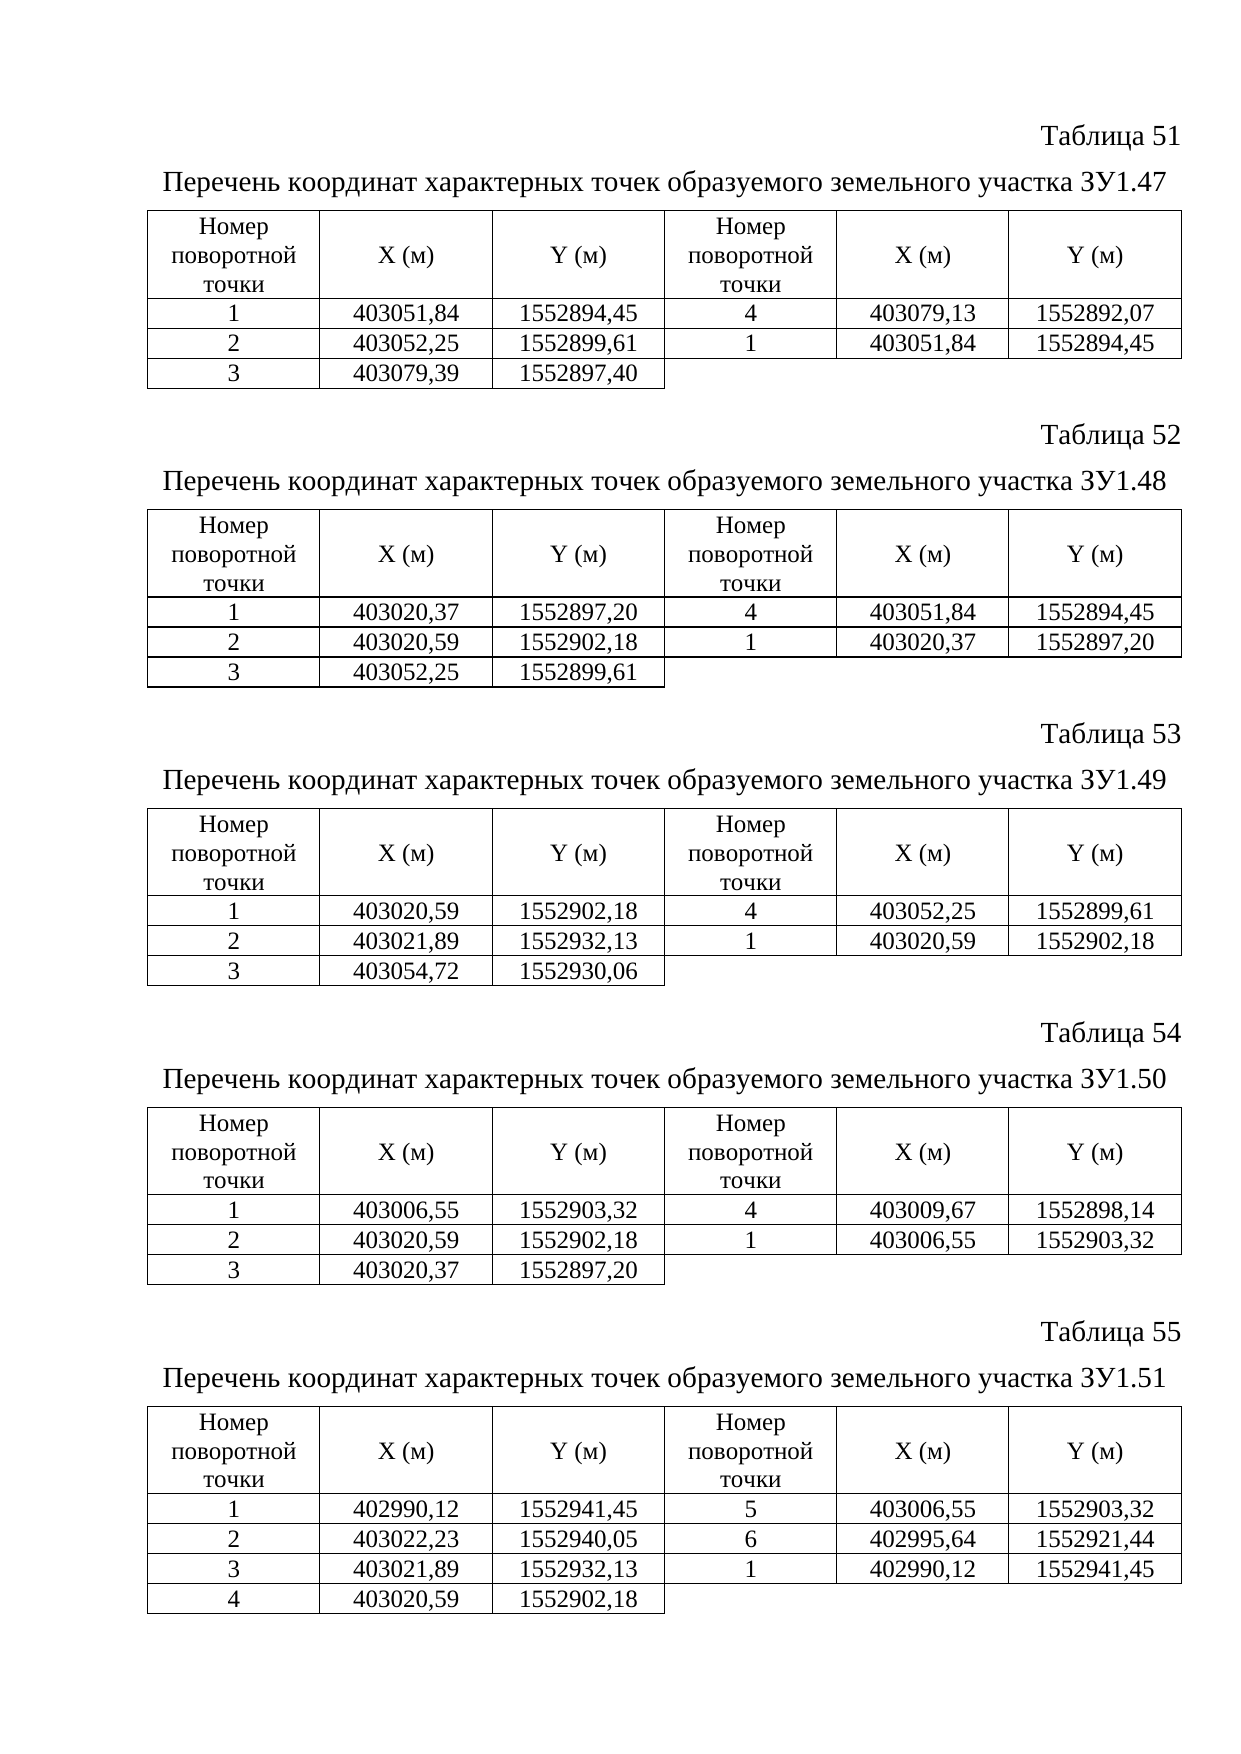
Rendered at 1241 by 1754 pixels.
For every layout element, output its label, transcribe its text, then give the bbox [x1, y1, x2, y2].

table_cell 1 [665, 926, 836, 955]
table_header Y (м) [1009, 211, 1181, 297]
table_cell 1552902,18 [493, 896, 664, 925]
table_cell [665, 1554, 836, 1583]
table_cell 2 [148, 926, 319, 955]
table_cell 2 [148, 628, 319, 656]
table_cell 1 [148, 896, 319, 925]
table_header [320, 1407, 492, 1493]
table_cell 3 [148, 359, 319, 387]
table_cell 403079,39 [320, 359, 492, 387]
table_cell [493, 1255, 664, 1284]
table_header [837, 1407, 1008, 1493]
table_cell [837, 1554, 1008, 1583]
table_header X (м) [320, 510, 492, 596]
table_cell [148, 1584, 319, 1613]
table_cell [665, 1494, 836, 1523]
table_cell 1 [665, 628, 836, 656]
table_cell 403020,59 [320, 1225, 492, 1254]
text Таблица 52 [148, 417, 1181, 451]
table_cell 403021,89 [320, 926, 492, 955]
table_cell 403006,55 [320, 1195, 492, 1224]
table_cell 1552902,18 [493, 628, 664, 656]
table_cell 3 [148, 1255, 319, 1284]
table_cell 1 [665, 329, 836, 357]
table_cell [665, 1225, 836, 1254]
table_header Номер поворотной точки [148, 1108, 319, 1194]
table_cell 1552897,20 [1009, 628, 1181, 656]
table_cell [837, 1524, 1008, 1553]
table_header Y (м) [1009, 809, 1181, 895]
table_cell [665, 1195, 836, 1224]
table_cell 4 [665, 896, 836, 925]
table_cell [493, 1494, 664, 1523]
table_cell 1 [148, 1195, 319, 1224]
table_header Y (м) [1009, 510, 1181, 596]
text Таблица 51 [148, 118, 1181, 152]
table_header X (м) [320, 1108, 492, 1194]
table_cell 1 [148, 598, 319, 626]
table_header Y (м) [493, 211, 664, 297]
table_cell 403020,59 [837, 926, 1008, 955]
table_cell 3 [148, 658, 319, 686]
table_cell 403052,25 [320, 658, 492, 686]
table_cell 403051,84 [837, 329, 1008, 357]
table_header Y (м) [493, 809, 664, 895]
table_cell 1552902,18 [1009, 926, 1181, 955]
table_cell 1552897,40 [493, 359, 664, 387]
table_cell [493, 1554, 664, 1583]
table_header Номер поворотной точки [665, 211, 836, 297]
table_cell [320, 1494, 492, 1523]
table_cell 403054,72 [320, 956, 492, 985]
table_header X (м) [837, 211, 1008, 297]
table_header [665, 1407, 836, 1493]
table_header Номер поворотной точки [665, 809, 836, 895]
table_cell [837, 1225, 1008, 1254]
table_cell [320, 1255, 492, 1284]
table_cell 403079,13 [837, 299, 1008, 327]
table_header X (м) [837, 510, 1008, 596]
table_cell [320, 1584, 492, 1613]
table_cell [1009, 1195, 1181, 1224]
text Перечень координат характерных точек образуемого земельного участка ЗУ1.49 [148, 762, 1181, 796]
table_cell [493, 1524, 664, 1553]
table_cell 1552930,06 [493, 956, 664, 985]
table_cell 1552903,32 [493, 1195, 664, 1224]
text Таблица 54 [148, 1015, 1181, 1048]
table_cell 3 [148, 956, 319, 985]
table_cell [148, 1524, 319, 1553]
table_cell 2 [148, 1225, 319, 1254]
table_cell 1552894,45 [1009, 329, 1181, 357]
table_cell 403020,37 [320, 598, 492, 626]
table_cell 403052,25 [837, 896, 1008, 925]
table_cell 1 [148, 299, 319, 327]
table_header Y (м) [493, 1108, 664, 1194]
table_cell 1552932,13 [493, 926, 664, 955]
table_cell 1552894,45 [493, 299, 664, 327]
text Таблица 53 [148, 716, 1181, 749]
text Перечень координат характерных точек образуемого земельного участка ЗУ1.48 [148, 463, 1181, 497]
table_header Номер поворотной точки [148, 510, 319, 596]
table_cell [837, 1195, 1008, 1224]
table_header Y (м) [1009, 1108, 1181, 1194]
text Перечень координат характерных точек образуемого земельного участка ЗУ1.50 [148, 1061, 1181, 1094]
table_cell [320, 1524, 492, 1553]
table_header Y (м) [493, 510, 664, 596]
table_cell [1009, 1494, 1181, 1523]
table_header X (м) [837, 1108, 1008, 1194]
table_cell 4 [665, 299, 836, 327]
table_cell 1552899,61 [1009, 896, 1181, 925]
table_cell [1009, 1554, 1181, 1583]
text Таблица 55 [148, 1314, 1181, 1347]
table_cell 403020,37 [837, 628, 1008, 656]
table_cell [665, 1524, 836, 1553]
table_header Номер поворотной точки [665, 510, 836, 596]
table_cell 403020,59 [320, 628, 492, 656]
table_cell 1552894,45 [1009, 598, 1181, 626]
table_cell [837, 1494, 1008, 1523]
table_cell 1552899,61 [493, 658, 664, 686]
table_cell 1552897,20 [493, 598, 664, 626]
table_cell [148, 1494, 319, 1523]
table_cell 403051,84 [320, 299, 492, 327]
table_cell 4 [665, 598, 836, 626]
table_cell 1552892,07 [1009, 299, 1181, 327]
table_header X (м) [837, 809, 1008, 895]
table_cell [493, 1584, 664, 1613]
table_header Номер поворотной точки [148, 809, 319, 895]
table_header X (м) [320, 809, 492, 895]
text Перечень координат характерных точек образуемого земельного участка ЗУ1.47 [148, 164, 1181, 198]
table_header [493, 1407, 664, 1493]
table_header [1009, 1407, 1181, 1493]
table_cell 2 [148, 329, 319, 357]
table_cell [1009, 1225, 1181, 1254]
table_header Номер поворотной точки [148, 211, 319, 297]
table_cell 403020,59 [320, 896, 492, 925]
text Перечень координат характерных точек образуемого земельного участка ЗУ1.51 [148, 1360, 1181, 1393]
table_cell 1552902,18 [493, 1225, 664, 1254]
table_header Номер поворотной точки [665, 1108, 836, 1194]
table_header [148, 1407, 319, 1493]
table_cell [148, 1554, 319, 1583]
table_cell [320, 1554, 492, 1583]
table_cell 403051,84 [837, 598, 1008, 626]
table_header X (м) [320, 211, 492, 297]
table_cell 1552899,61 [493, 329, 664, 357]
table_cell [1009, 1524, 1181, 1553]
table_cell 403052,25 [320, 329, 492, 357]
